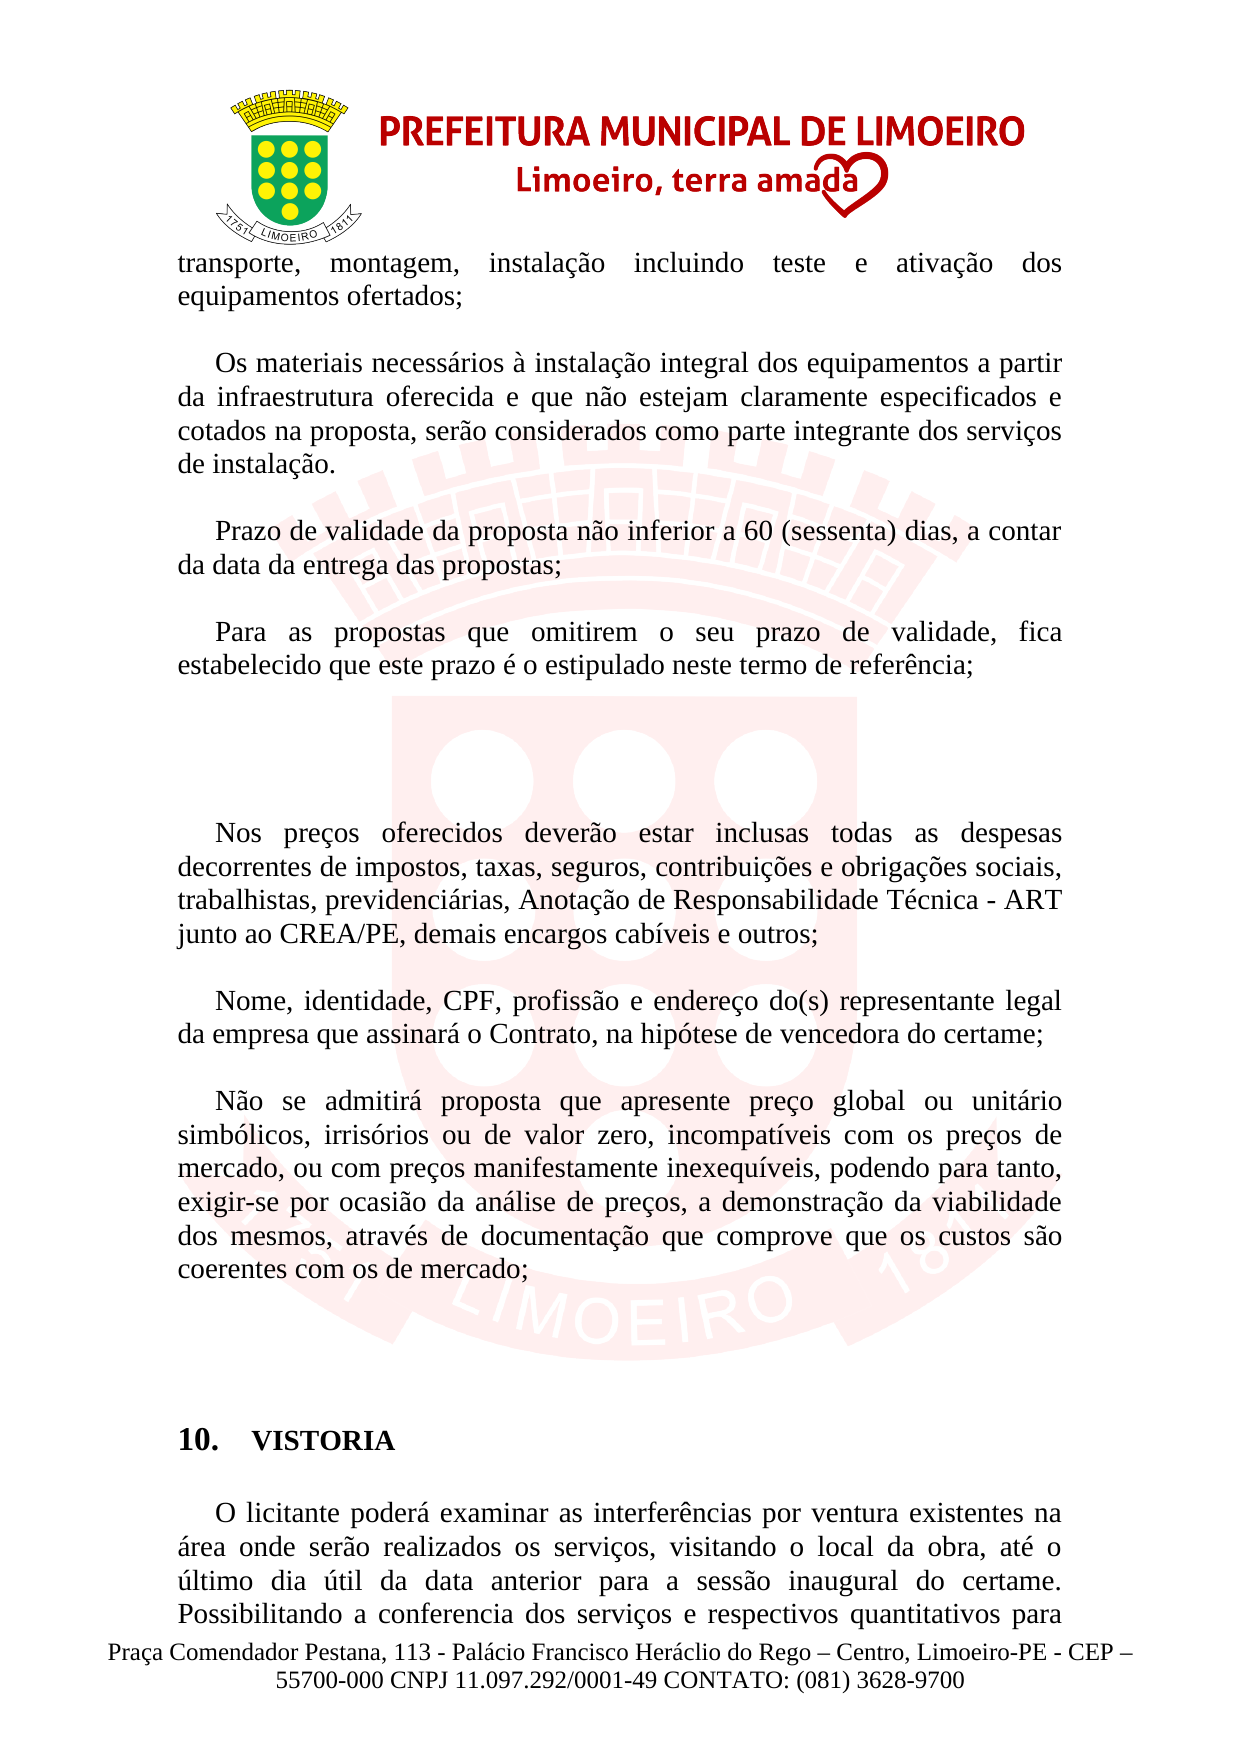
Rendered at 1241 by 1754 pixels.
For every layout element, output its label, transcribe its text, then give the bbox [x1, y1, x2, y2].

text Prazo de validade da proposta não inferior a 60 (sessenta) dias, a contar da data da entrega das propostas; [177, 513, 1063, 580]
text Nome, identidade, CPF, profissão e endereço do(s) representante legal da empresa que assinará o Contrato, na hipótese de vencedora do certame; [177, 983, 1063, 1050]
text Não se admitirá proposta que apresente preço global ou unitário simbólicos, irrisórios ou de valor zero, incompatíveis com os preços de mercado, ou com preços manifestamente inexequíveis, podendo para tanto, exigir-se por ocasião da análise de preços, a demonstração da viabilidade dos mesmos, através de documentação que comprove que os custos são coerentes com os de mercado; [177, 1083, 1063, 1285]
picture [215, 89, 1025, 148]
list VISTORIA [177, 1419, 1063, 1457]
text Para as propostas que omitirem o seu prazo de validade, fica estabelecido que este prazo é o estipulado neste termo de referência; [177, 614, 1063, 681]
text Nos preços oferecidos deverão estar inclusas todas as despesas decorrentes de impostos, taxas, seguros, contribuições e obrigações sociais, trabalhistas, previdenciárias, Anotação de Responsabilidade Técnica - ART junto ao CREA/PE, demais encargos cabíveis e outros; [177, 815, 1063, 949]
text Os materiais necessários à instalação integral dos equipamentos a partir da infraestrutura oferecida e que não estejam claramente especificados e cotados na proposta, serão considerados como parte integrante dos serviços de instalação. [177, 346, 1063, 480]
